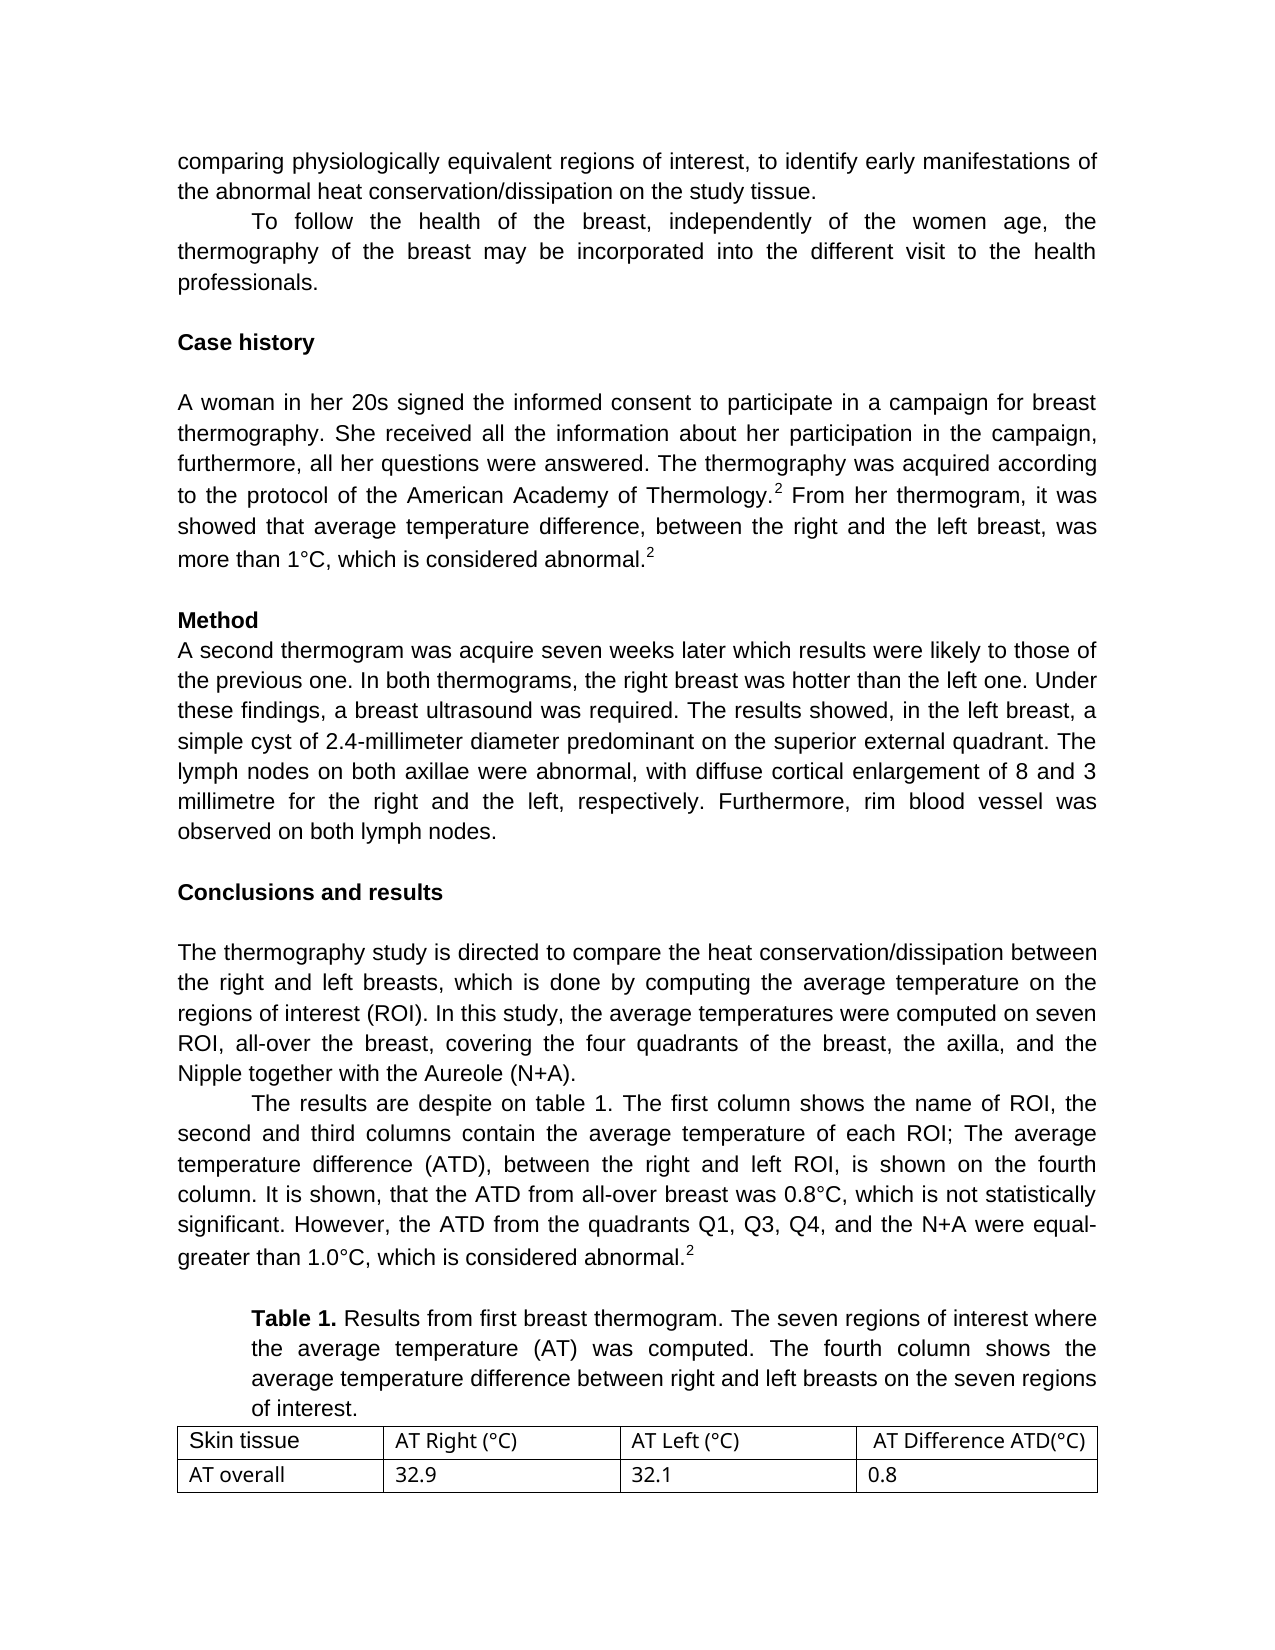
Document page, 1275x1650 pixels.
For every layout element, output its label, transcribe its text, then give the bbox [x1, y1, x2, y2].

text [177, 148, 1098, 204]
text The results are despite on table 1. The first column shows the name of ROI, the second and third columns contain the average temperature of each ROI; The average temperature difference (ATD), between the right and left ROI, is shown on the fourth column. It is shown, that the ATD from all-over breast was 0.8°C, which is not statistically significant. However, the ATD from the quadrants Q1, Q3, Q4, and the N+A were equal-greater than 1.0°C, which is considered abnormal.2 [177, 1090, 1098, 1270]
table_header AT Difference ATD(°C) [857, 1427, 1097, 1459]
table_header Skin tissue [178, 1427, 383, 1459]
text Conclusions and results [177, 879, 1098, 905]
table_cell 32.1 [621, 1460, 856, 1492]
text The thermography study is directed to compare the heat conservation/dissipation between the right and left breasts, which is done by computing the average temperature on the regions of interest (ROI). In this study, the average temperatures were computed on seven ROI, all-over the breast, covering the four quadrants of the breast, the axilla, and the Nipple together with the Aureole (N+A). [177, 939, 1098, 1086]
text A woman in her 20s signed the informed consent to participate in a campaign for breast thermography. She received all the information about her participation in the campaign, furthermore, all her questions were answered. The thermography was acquired according to the protocol of the American Academy of Thermology.2 From her thermogram, it was showed that average temperature difference, between the right and the left breast, was more than 1°C, which is considered abnormal.2 [177, 389, 1098, 572]
table_header AT Right (°C) [384, 1427, 620, 1459]
text A second thermogram was acquire seven weeks later which results were likely to those of the previous one. In both thermograms, the right breast was hotter than the left one. Under these findings, a breast ultrasound was required. The results showed, in the left breast, a simple cyst of 2.4-millimeter diameter predominant on the superior external quadrant. The lymph nodes on both axillae were abnormal, with diffuse cortical enlargement of 8 and 3 millimetre for the right and the left, respectively. Furthermore, rim blood vessel was observed on both lymph nodes. [177, 637, 1098, 844]
text Table 1. Results from first breast thermogram. The seven regions of interest where the average temperature (AT) was computed. The fourth column shows the average temperature difference between right and left breasts on the seven regions of interest. [251, 1305, 1098, 1422]
text To follow the health of the breast, independently of the women age, the thermography of the breast may be incorporated into the different visit to the health professionals. [177, 208, 1098, 295]
table_cell AT overall [178, 1460, 383, 1492]
text Case history [177, 329, 1098, 355]
text Method [177, 607, 1098, 633]
table_header AT Left (°C) [621, 1427, 856, 1459]
table_cell 32.9 [384, 1460, 620, 1492]
table_cell 0.8 [857, 1460, 1097, 1492]
